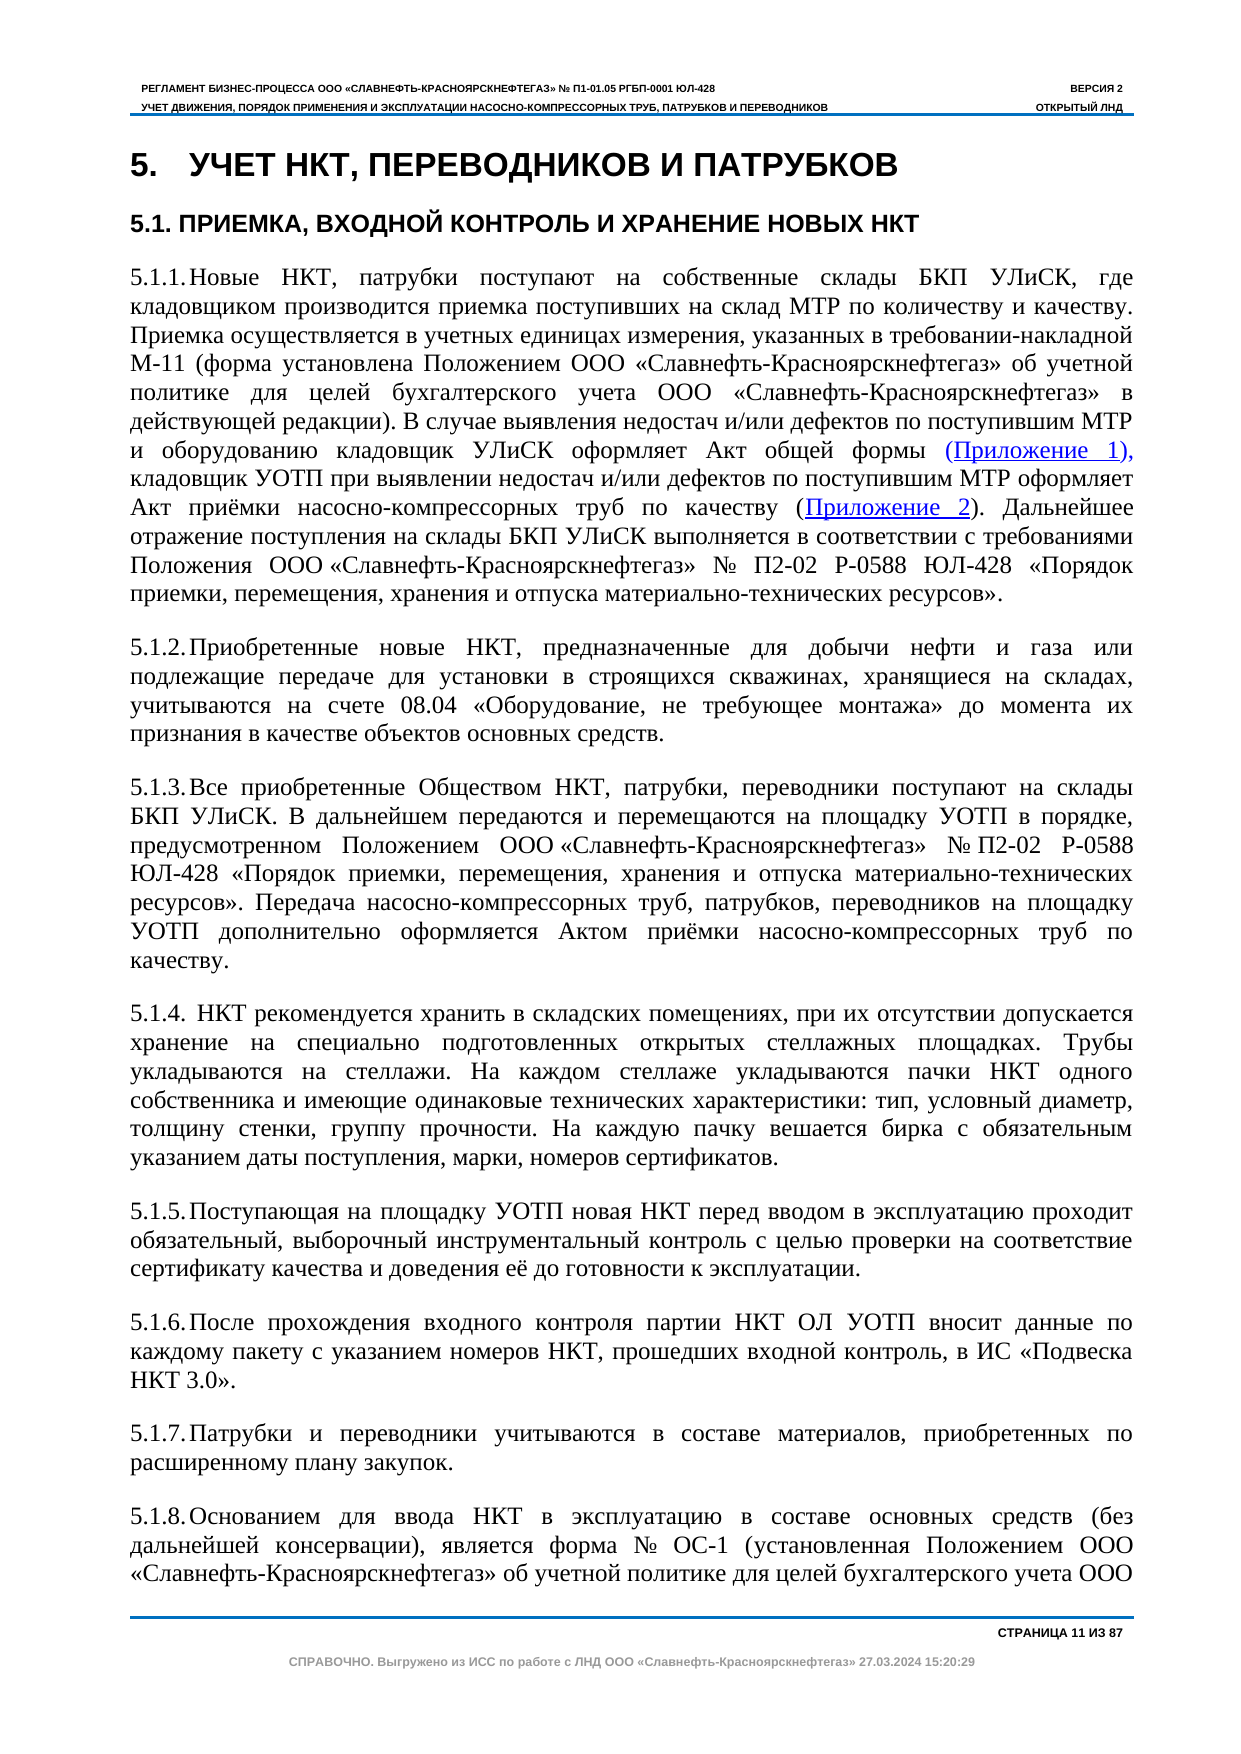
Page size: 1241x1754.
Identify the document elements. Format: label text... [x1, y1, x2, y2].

subtitle УЧЕТ НКТ, ПЕРЕВОДНИКОВ И ПАТРУБКОВ [130, 145, 1134, 183]
list Поступающая на площадку УОТП новая НКТ перед вводом в эксплуатацию проходит обязательный, выборочный инструментальный контроль с целью проверки на соответствие сертификату качества и доведения её до готовности к эксплуатации. [130, 1196, 1134, 1282]
list Новые НКТ, патрубки поступают на собственные склады БКП УЛиСК, где кладовщиком производится приемка поступивших на склад МТР по количеству и качеству. Приемка осуществляется в учетных единицах измерения, указанных в требовании-накладной М-11 (форма установлена Положением ООО «Славнефть-Красноярскнефтегаз» об учетной политике для целей бухгалтерского учета ООО «Славнефть-Красноярскнефтегаз» в действующей редакции). В случае выявления недостач и/или дефектов по поступившим МТР и оборудованию кладовщик УЛиСК оформляет Акт общей формы (Приложение 1), кладовщик УОТП при выявлении недостач и/или дефектов по поступившим МТР оформляет Акт приёмки насосно-компрессорных труб по качеству (Приложение 2). Дальнейшее отражение поступления на склады БКП УЛиСК выполняется в соответствии с требованиями Положения ООО «Славнефть-Красноярскнефтегаз» № П2-02 Р-0588 ЮЛ-428 «Порядок приемки, перемещения, хранения и отпуска материально-технических ресурсов». [130, 262, 1134, 607]
list Патрубки и переводники учитываются в составе материалов, приобретенных по расширенному плану закупок. [130, 1418, 1134, 1476]
list НКТ рекомендуется хранить в складских помещениях, при их отсутствии допускается хранение на специально подготовленных открытых стеллажных площадках. Трубы укладываются на стеллажи. На каждом стеллаже укладываются пачки НКТ одного собственника и имеющие одинаковые технических характеристики: тип, условный диаметр, толщину стенки, группу прочности. На каждую пачку вешается бирка с обязательным указанием даты поступления, марки, номеров сертификатов. [130, 998, 1134, 1171]
list Все приобретенные Обществом НКТ, патрубки, переводники поступают на склады БКП УЛиСК. В дальнейшем передаются и перемещаются на площадку УОТП в порядке, предусмотренном Положением ООО «Славнефть-Красноярскнефтегаз» № П2-02 Р-0588 ЮЛ-428 «Порядок приемки, перемещения, хранения и отпуска материально-технических ресурсов». Передача насосно-компрессорных труб, патрубков, переводников на площадку УОТП дополнительно оформляется Актом приёмки насосно-компрессорных труб по качеству. [130, 772, 1134, 973]
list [130, 1501, 1134, 1587]
list Приобретенные новые НКТ, предназначенные для добычи нефти и газа или подлежащие передаче для установки в строящихся скважинах, хранящиеся на складах, учитываются на счете 08.04 «Оборудование, не требующее монтажа» до момента их признания в качестве объектов основных средств. [130, 632, 1134, 747]
subtitle 5.1. ПРИЕМКА, ВХОДНОЙ КОНТРОЛЬ И ХРАНЕНИЕ НОВЫХ НКТ [130, 208, 1134, 237]
list После прохождения входного контроля партии НКТ ОЛ УОТП вносит данные по каждому пакету с указанием номеров НКТ, прошедших входной контроль, в ИС «Подвеска НКТ 3.0». [130, 1307, 1134, 1393]
